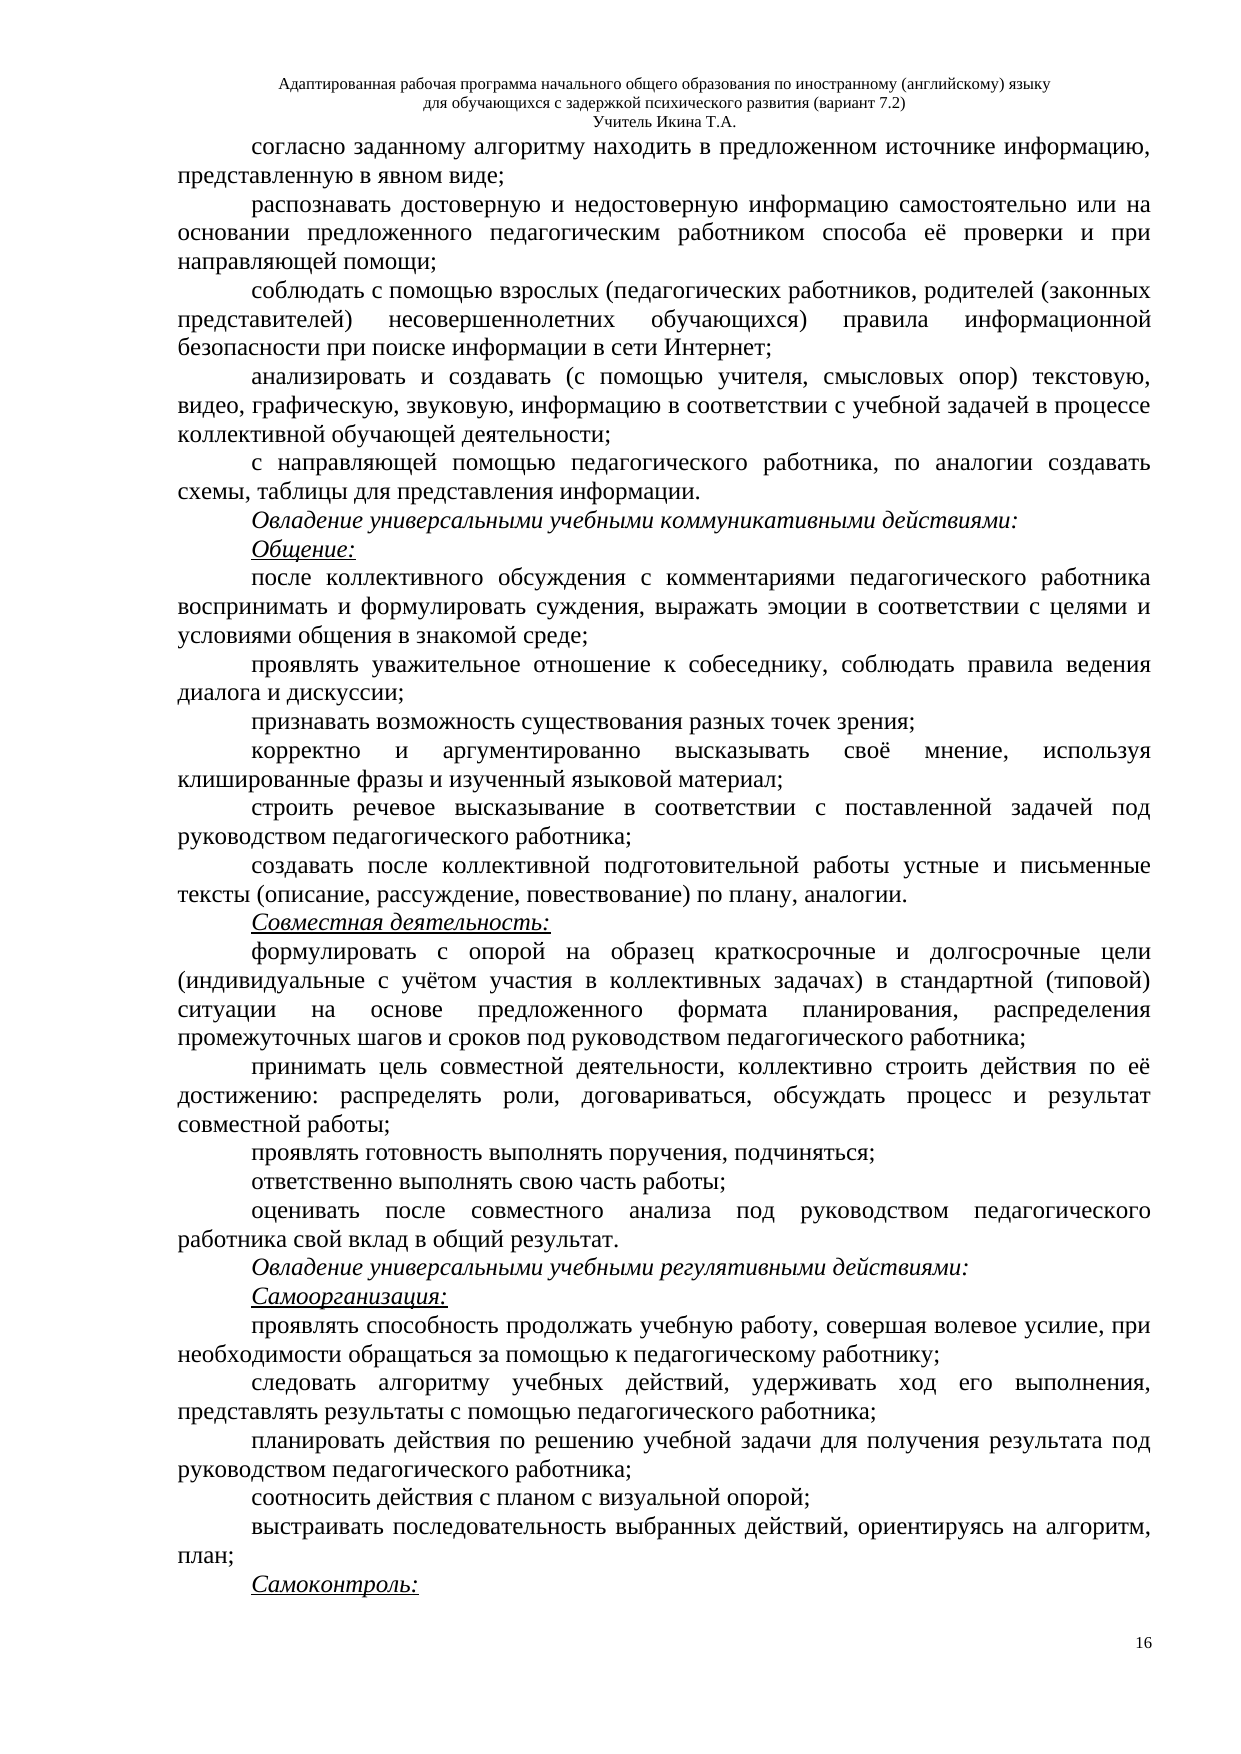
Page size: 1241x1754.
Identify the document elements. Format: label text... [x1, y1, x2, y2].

text Самоконтроль: [177, 1569, 1152, 1597]
text признавать возможность существования разных точек зрения; [177, 706, 1152, 735]
text Совместная деятельность: [177, 907, 1152, 936]
text проявлять готовность выполнять поручения, подчиняться; [177, 1137, 1152, 1166]
text проявлять уважительное отношение к собеседнику, соблюдать правила ведения диалога и дискуссии; [177, 649, 1152, 706]
text оценивать после совместного анализа под руководством педагогического работника свой вклад в общий результат. [177, 1195, 1152, 1252]
text согласно заданному алгоритму находить в предложенном источнике информацию, представленную в явном виде; [177, 131, 1152, 189]
text соблюдать с помощью взрослых (педагогических работников, родителей (законных представителей) несовершеннолетних обучающихся) правила информационной безопасности при поиске информации в сети Интернет; [177, 275, 1152, 361]
text с направляющей помощью педагогического работника, по аналогии создавать схемы, таблицы для представления информации. [177, 447, 1152, 505]
text корректно и аргументированно высказывать своё мнение, используя клишированные фразы и изученный языковой материал; [177, 735, 1152, 792]
text анализировать и создавать (с помощью учителя, смысловых опор) текстовую, видео, графическую, звуковую, информацию в соответствии с учебной задачей в процессе коллективной обучающей деятельности; [177, 361, 1152, 447]
text Овладение универсальными учебными коммуникативными действиями: [177, 505, 1152, 534]
text формулировать с опорой на образец краткосрочные и долгосрочные цели (индивидуальные с учётом участия в коллективных задачах) в стандартной (типовой) ситуации на основе предложенного формата планирования, распределения промежуточных шагов и сроков под руководством педагогического работника; [177, 936, 1152, 1051]
text распознавать достоверную и недостоверную информацию самостоятельно или на основании предложенного педагогическим работником способа её проверки и при направляющей помощи; [177, 189, 1152, 275]
text следовать алгоритму учебных действий, удерживать ход его выполнения, представлять результаты с помощью педагогического работника; [177, 1367, 1152, 1425]
text Общение: [177, 534, 1152, 562]
text Овладение универсальными учебными регулятивными действиями: [177, 1252, 1152, 1281]
text создавать после коллективной подготовительной работы устные и письменные тексты (описание, рассуждение, повествование) по плану, аналогии. [177, 850, 1152, 907]
text после коллективного обсуждения с комментариями педагогического работника воспринимать и формулировать суждения, выражать эмоции в соответствии с целями и условиями общения в знакомой среде; [177, 562, 1152, 649]
text проявлять способность продолжать учебную работу, совершая волевое усилие, при необходимости обращаться за помощью к педагогическому работнику; [177, 1310, 1152, 1367]
text планировать действия по решению учебной задачи для получения результата под руководством педагогического работника; [177, 1425, 1152, 1482]
text выстраивать последовательность выбранных действий, ориентируясь на алгоритм, план; [177, 1511, 1152, 1569]
text соотносить действия с планом с визуальной опорой; [177, 1482, 1152, 1511]
text ответственно выполнять свою часть работы; [177, 1166, 1152, 1195]
text принимать цель совместной деятельности, коллективно строить действия по её достижению: распределять роли, договариваться, обсуждать процесс и результат совместной работы; [177, 1051, 1152, 1137]
text Самоорганизация: [177, 1281, 1152, 1310]
text строить речевое высказывание в соответствии с поставленной задачей под руководством педагогического работника; [177, 792, 1152, 850]
